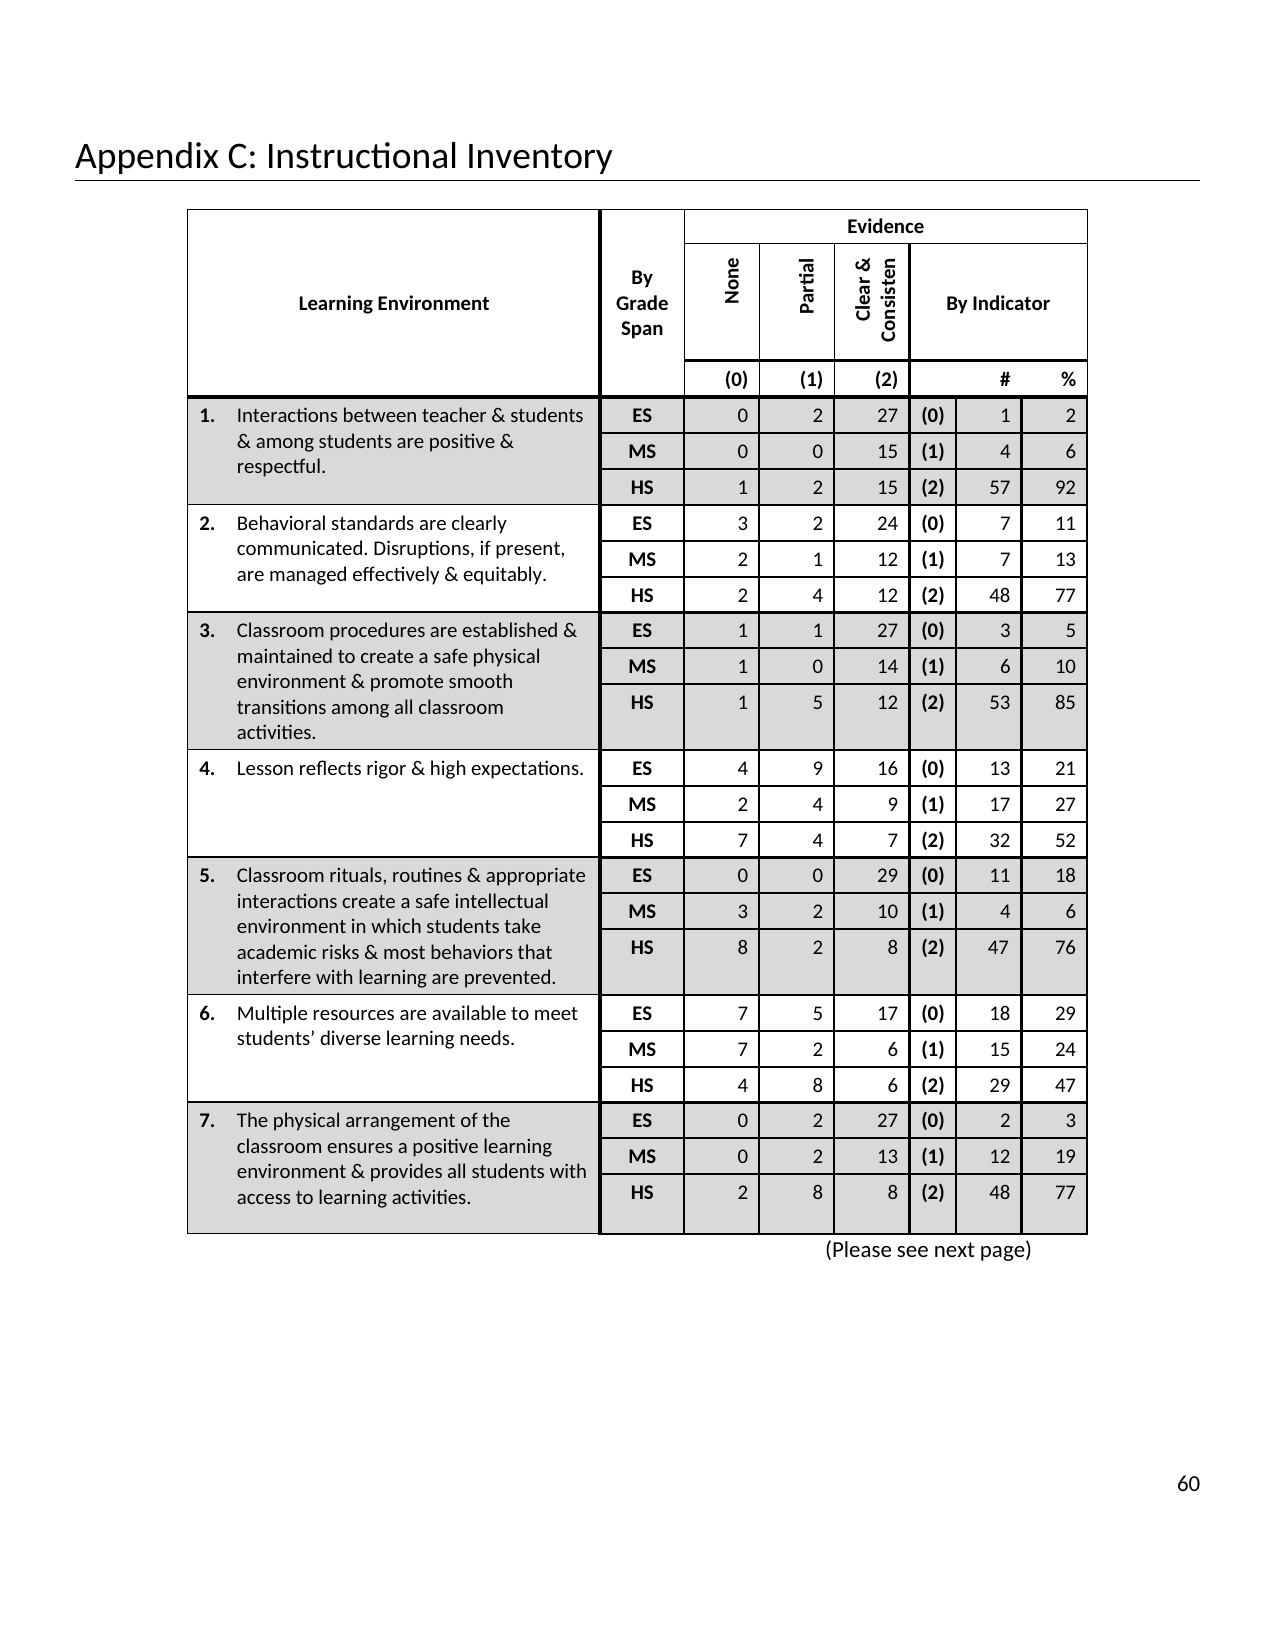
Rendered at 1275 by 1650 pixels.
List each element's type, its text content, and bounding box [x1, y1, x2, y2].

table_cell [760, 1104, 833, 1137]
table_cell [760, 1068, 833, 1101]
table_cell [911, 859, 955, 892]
table_cell 0 [760, 649, 833, 683]
table_cell 1 [685, 649, 758, 683]
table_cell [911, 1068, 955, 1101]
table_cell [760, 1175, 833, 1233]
table_cell (1) [911, 787, 955, 821]
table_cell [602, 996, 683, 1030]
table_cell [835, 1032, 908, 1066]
table_cell 7 [957, 506, 1020, 540]
table_cell 10 [1023, 649, 1086, 683]
table_cell By Indicator [911, 244, 1087, 358]
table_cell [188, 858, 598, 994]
table_cell 2 [685, 542, 758, 576]
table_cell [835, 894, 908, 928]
table_cell 77 [1023, 578, 1086, 611]
table_cell 2 [685, 787, 758, 821]
table_cell 1 [760, 614, 833, 647]
table_cell 4 [957, 434, 1020, 468]
table_cell 14 [835, 649, 908, 683]
table_cell MS [602, 542, 683, 576]
table_cell (2) [911, 823, 955, 856]
table_cell (1) [911, 434, 955, 468]
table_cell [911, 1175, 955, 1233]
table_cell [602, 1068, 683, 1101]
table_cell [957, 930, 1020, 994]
table_cell (1) [911, 542, 955, 576]
table_cell Behavioral standards are clearly communicated. Disruptions, if present, are managed effectively & equitably. [188, 505, 598, 611]
table_cell 4 [760, 578, 833, 611]
table_cell 1 [685, 685, 758, 749]
table_cell (1) [760, 362, 834, 395]
table_cell HS [602, 823, 683, 856]
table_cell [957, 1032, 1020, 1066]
table_cell 1 [685, 614, 758, 647]
table_cell 12 [835, 578, 908, 611]
table_cell 12 [835, 685, 908, 749]
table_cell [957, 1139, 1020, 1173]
table_cell (0) [911, 751, 955, 785]
table_cell 13 [1023, 542, 1086, 576]
table_cell ES [602, 506, 683, 540]
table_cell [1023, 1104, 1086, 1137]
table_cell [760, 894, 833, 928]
table_cell 24 [835, 506, 908, 540]
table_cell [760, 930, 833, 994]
table_cell 27 [835, 614, 908, 647]
table_cell 0 [685, 399, 758, 432]
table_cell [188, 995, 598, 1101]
table_cell ES [602, 614, 683, 647]
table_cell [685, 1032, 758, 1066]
table_cell 92 [1023, 470, 1086, 504]
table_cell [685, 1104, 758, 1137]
table_cell % [1021, 362, 1087, 395]
table_cell (2) [911, 685, 955, 749]
table_cell 85 [1023, 685, 1086, 749]
table_header By Grade Span [602, 210, 684, 395]
table_cell 2 [760, 399, 833, 432]
table_cell # [956, 362, 1021, 395]
table_header Learning Environment [188, 210, 598, 395]
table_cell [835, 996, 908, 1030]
table_cell 1 [957, 399, 1020, 432]
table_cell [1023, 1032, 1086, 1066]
table_cell 2 [1023, 399, 1086, 432]
table_cell 13 [957, 751, 1020, 785]
table_cell 2 [760, 506, 833, 540]
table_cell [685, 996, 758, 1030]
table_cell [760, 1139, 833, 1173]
table_cell 12 [835, 542, 908, 576]
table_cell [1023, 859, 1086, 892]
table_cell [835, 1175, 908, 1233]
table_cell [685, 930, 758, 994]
table_cell 2 [760, 470, 833, 504]
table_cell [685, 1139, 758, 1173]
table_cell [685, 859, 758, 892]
table_cell 1 [760, 542, 833, 576]
table_cell 53 [957, 685, 1020, 749]
table_cell (0) [911, 614, 955, 647]
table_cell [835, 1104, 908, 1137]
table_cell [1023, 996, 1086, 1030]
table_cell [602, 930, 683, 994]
table_cell 48 [957, 578, 1020, 611]
table_cell (2) [835, 362, 908, 395]
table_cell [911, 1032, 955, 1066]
table_cell MS [602, 434, 683, 468]
table_cell 7 [685, 823, 758, 856]
table_cell 21 [1023, 751, 1086, 785]
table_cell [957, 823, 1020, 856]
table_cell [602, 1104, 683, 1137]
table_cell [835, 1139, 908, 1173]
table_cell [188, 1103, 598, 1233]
table_cell None [685, 244, 759, 358]
table_cell 4 [760, 823, 833, 856]
table_cell 6 [1023, 434, 1086, 468]
table_cell 15 [835, 434, 908, 468]
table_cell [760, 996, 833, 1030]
table_cell (0) [911, 506, 955, 540]
table_cell 27 [835, 399, 908, 432]
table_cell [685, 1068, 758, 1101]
table_cell 0 [760, 434, 833, 468]
table_header Evidence [685, 210, 1087, 243]
table_cell MS [602, 787, 683, 821]
table_cell (0) [685, 362, 759, 395]
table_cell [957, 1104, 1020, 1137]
table_cell MS [602, 649, 683, 683]
table_cell Partial [760, 244, 834, 358]
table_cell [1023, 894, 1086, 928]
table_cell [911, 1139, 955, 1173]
table_cell [911, 362, 956, 395]
table_cell (2) [911, 470, 955, 504]
table_cell 27 [1023, 787, 1086, 821]
table_cell 11 [1023, 506, 1086, 540]
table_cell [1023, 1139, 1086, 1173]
table_cell 6 [957, 649, 1020, 683]
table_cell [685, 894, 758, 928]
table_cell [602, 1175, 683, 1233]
table_cell 4 [685, 751, 758, 785]
table_cell 16 [835, 751, 908, 785]
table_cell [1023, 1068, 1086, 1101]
table_cell Classroom procedures are established & maintained to create a safe physical environment & promote smooth transitions among all classroom activities. [188, 613, 598, 749]
table_cell 5 [760, 685, 833, 749]
table_cell 3 [685, 506, 758, 540]
table_cell 3 [957, 614, 1020, 647]
table_cell (0) [911, 399, 955, 432]
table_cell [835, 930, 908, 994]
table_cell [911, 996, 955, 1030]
table_cell 57 [957, 470, 1020, 504]
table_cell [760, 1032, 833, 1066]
table_cell Interactions between teacher & students & among students are positive & respectful. [188, 399, 598, 504]
table_cell ES [602, 751, 683, 785]
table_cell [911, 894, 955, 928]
table_cell 0 [685, 434, 758, 468]
table_cell 5 [1023, 614, 1086, 647]
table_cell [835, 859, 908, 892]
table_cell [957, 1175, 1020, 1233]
table_cell 15 [835, 470, 908, 504]
table_cell (2) [911, 578, 955, 611]
table_cell (1) [911, 649, 955, 683]
table_cell Lesson reflects rigor & high expectations. [188, 750, 598, 856]
table_cell Clear & Consistent [835, 244, 908, 358]
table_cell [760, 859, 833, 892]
table_cell 4 [760, 787, 833, 821]
table_cell HS [602, 470, 683, 504]
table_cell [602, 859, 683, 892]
table_cell HS [602, 578, 683, 611]
table_cell 7 [957, 542, 1020, 576]
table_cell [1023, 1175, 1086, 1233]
table_cell 9 [760, 751, 833, 785]
table_cell 1 [685, 470, 758, 504]
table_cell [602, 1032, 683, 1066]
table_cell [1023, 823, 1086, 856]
table_cell ES [602, 399, 683, 432]
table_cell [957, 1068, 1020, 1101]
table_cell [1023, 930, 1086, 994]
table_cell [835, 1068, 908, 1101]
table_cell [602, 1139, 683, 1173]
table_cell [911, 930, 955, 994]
text Appendix C: Instructional Inventory [75, 132, 1200, 180]
table_cell HS [602, 685, 683, 749]
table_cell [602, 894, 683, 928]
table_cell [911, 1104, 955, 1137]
table_cell 7 [835, 823, 908, 856]
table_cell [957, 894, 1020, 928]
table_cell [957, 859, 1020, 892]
table_cell 9 [835, 787, 908, 821]
table_cell 17 [957, 787, 1020, 821]
table_cell 2 [685, 578, 758, 611]
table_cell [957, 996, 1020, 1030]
text (Please see next page) [75, 1235, 1200, 1263]
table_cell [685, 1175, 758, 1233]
